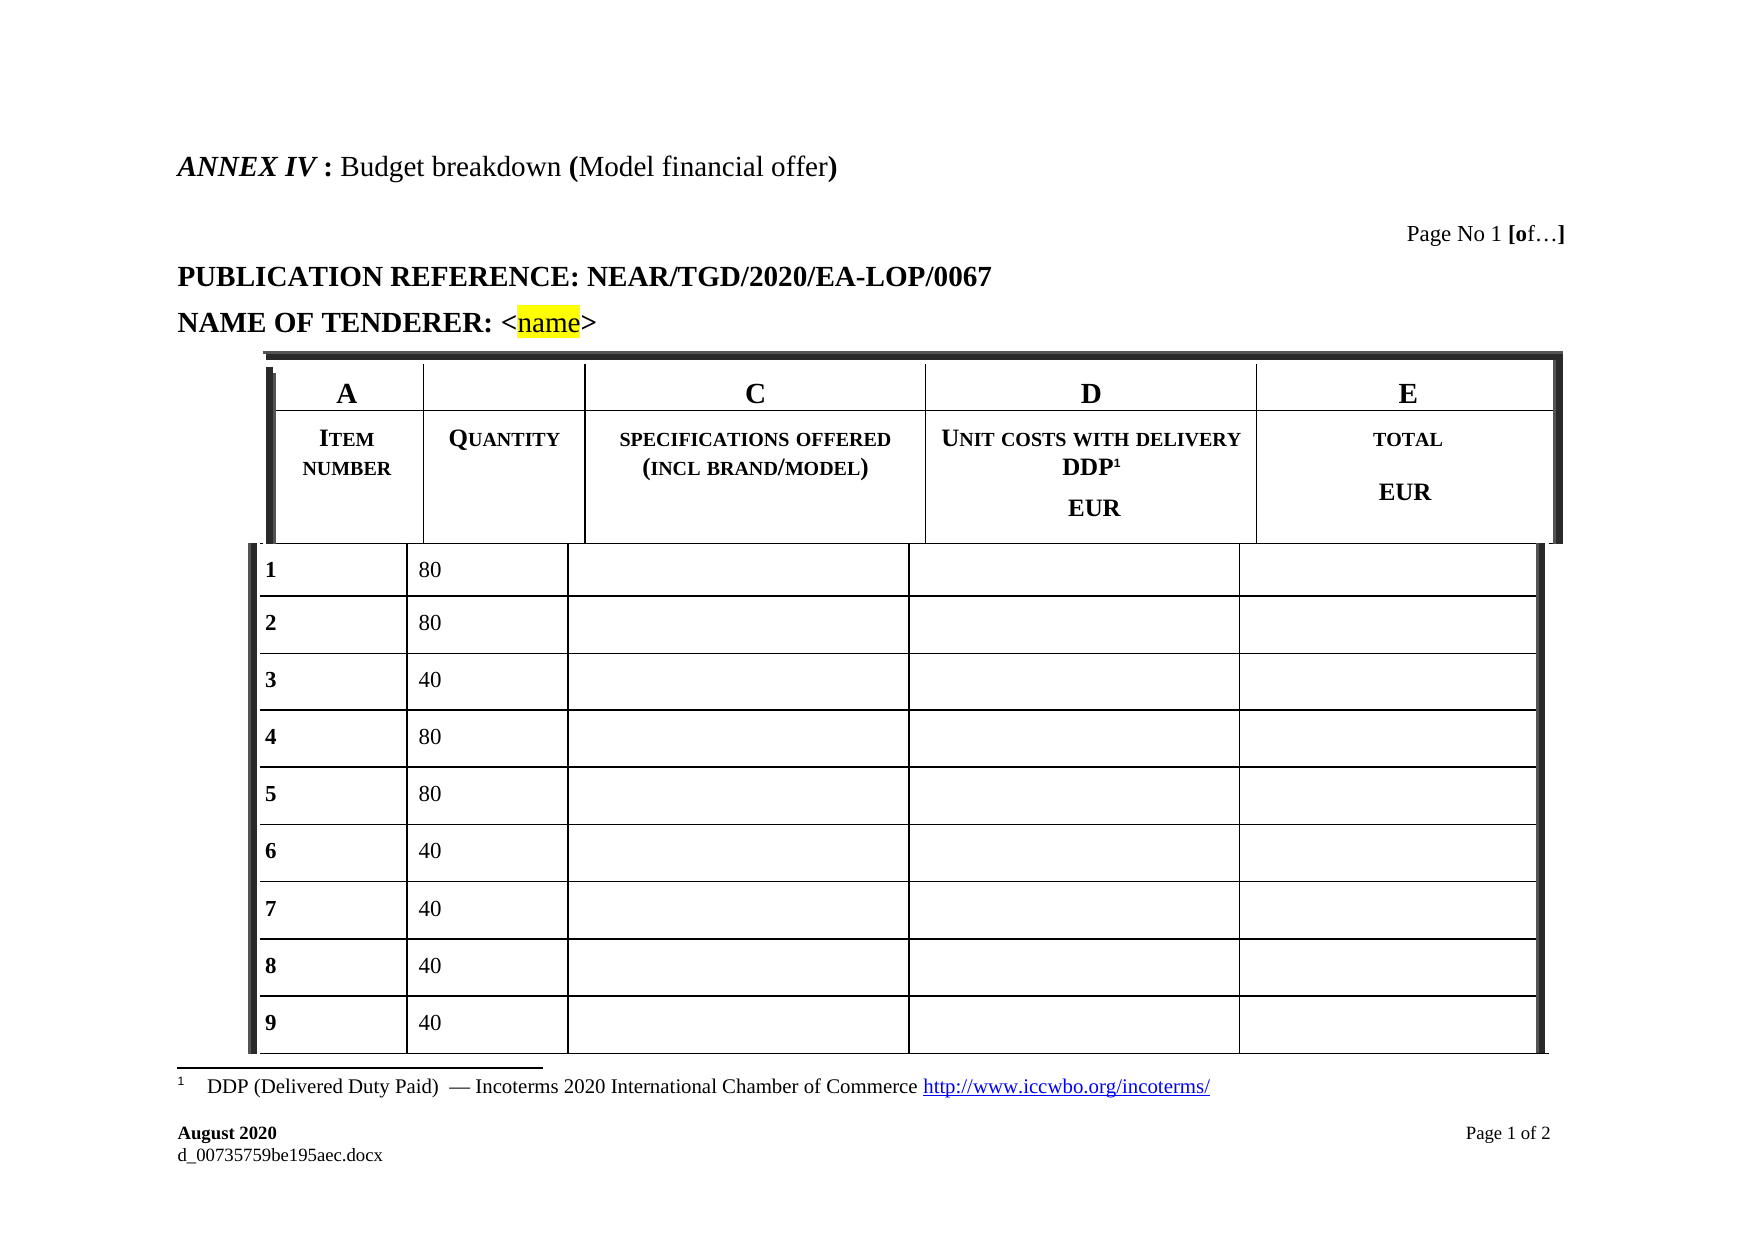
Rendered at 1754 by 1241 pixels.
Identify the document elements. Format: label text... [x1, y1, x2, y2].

table_cell [910, 997, 1239, 1053]
table_cell 1 [260, 544, 406, 595]
table_cell [910, 711, 1239, 766]
table_cell [569, 711, 908, 766]
table_cell 80 [408, 768, 567, 823]
table_cell 4 [260, 711, 406, 766]
table_cell [910, 882, 1239, 938]
table_cell [1240, 882, 1536, 938]
table_cell [910, 768, 1239, 823]
table_cell 2 [260, 597, 406, 652]
table_cell [910, 654, 1239, 709]
table_cell [569, 544, 908, 595]
table_cell [1240, 597, 1536, 652]
table_cell [569, 597, 908, 652]
table_cell [569, 768, 908, 823]
table_cell 80 [408, 711, 567, 766]
table_cell [1240, 768, 1536, 823]
table_header [424, 364, 584, 409]
text NAME OF TENDERER: <name> [177, 305, 517, 338]
table_header C [586, 364, 925, 409]
table_cell 40 [408, 940, 567, 995]
table_cell [569, 654, 908, 709]
table_cell [1240, 940, 1536, 995]
table_cell 40 [408, 654, 567, 709]
table_header D [926, 364, 1256, 409]
table_cell [1240, 544, 1536, 595]
table_cell [1240, 654, 1536, 709]
table_cell 40 [408, 882, 567, 938]
table_cell [569, 825, 908, 881]
table_cell 3 [260, 654, 406, 709]
table_cell [1240, 997, 1536, 1053]
table_cell [910, 597, 1239, 652]
table_header E [1257, 364, 1553, 409]
table_cell [569, 997, 908, 1053]
table_cell [569, 882, 908, 938]
table_cell total EUR [1257, 411, 1553, 542]
text PUBLICATION REFERENCE: NEAR/TGD/2020/EA-LOP/0067 [177, 259, 1636, 292]
table_cell [1240, 825, 1536, 881]
table_cell 40 [408, 997, 567, 1053]
table_cell [910, 544, 1239, 595]
table_cell 6 [260, 825, 406, 881]
table_cell 8 [260, 940, 406, 995]
table_cell Item number [276, 411, 423, 542]
text NAME OF TENDERER: <name> [580, 305, 1636, 338]
table_cell [910, 825, 1239, 881]
table_cell [1240, 711, 1536, 766]
table_cell specifications offered (incl brand/model) [586, 411, 925, 542]
text Page No 1 [of…] [177, 220, 1565, 246]
table_cell [910, 940, 1239, 995]
table_cell 7 [260, 882, 406, 938]
table_header A [270, 360, 423, 409]
table_cell Unit costs with delivery DDP EUR [926, 411, 1256, 542]
table_cell 80 [408, 597, 567, 652]
table_cell 80 [408, 544, 567, 595]
table_cell 40 [408, 825, 567, 881]
subtitle ANNEX IV : Budget breakdown (Model financial offer) [177, 149, 1636, 182]
table_cell 9 [260, 997, 406, 1053]
table_cell [569, 940, 908, 995]
table_cell Quantity [424, 411, 584, 542]
table_cell 5 [260, 768, 406, 823]
